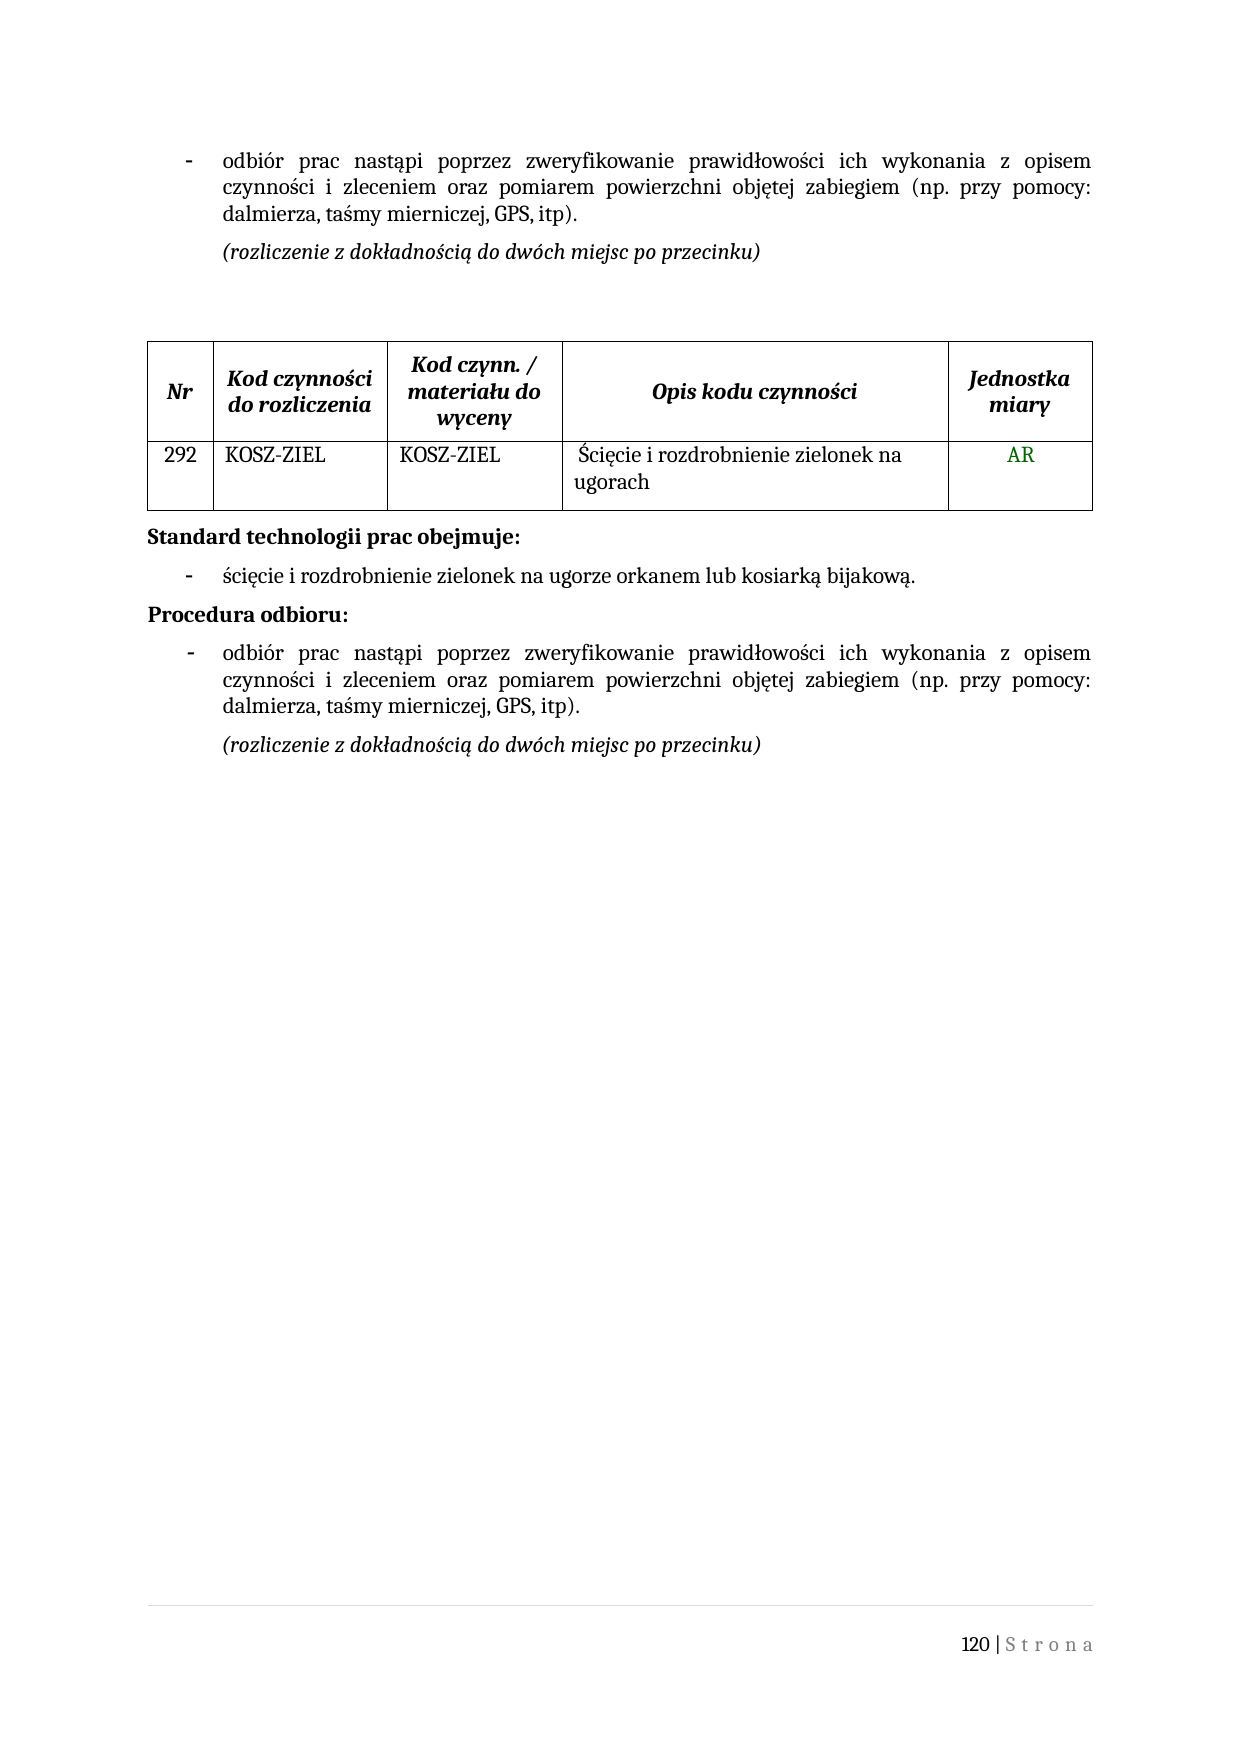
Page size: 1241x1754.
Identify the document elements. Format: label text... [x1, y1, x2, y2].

list odbiór prac nastąpi poprzez zweryfikowanie prawidłowości ich wykonania z opisem czynności i zleceniem oraz pomiarem powierzchni objętej zabiegiem (np. przy pomocy: dalmierza, taśmy mierniczej, GPS, itp). [185, 640, 1093, 719]
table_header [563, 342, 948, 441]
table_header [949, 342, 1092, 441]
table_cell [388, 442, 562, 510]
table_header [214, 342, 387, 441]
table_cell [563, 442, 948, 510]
text Procedura odbioru: [148, 601, 1093, 628]
list ścięcie i rozdrobnienie zielonek na ugorze orkanem lub kosiarką bijakową. [185, 562, 1093, 589]
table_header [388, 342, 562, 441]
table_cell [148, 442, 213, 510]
text (rozliczenie z dokładnością do dwóch miejsc po przecinku) [148, 239, 1093, 266]
text (rozliczenie z dokładnością do dwóch miejsc po przecinku) [148, 732, 1093, 758]
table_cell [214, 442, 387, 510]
text Standard technologii prac obejmuje: [148, 524, 1093, 550]
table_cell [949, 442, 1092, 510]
list odbiór prac nastąpi poprzez zweryfikowanie prawidłowości ich wykonania z opisem czynności i zleceniem oraz pomiarem powierzchni objętej zabiegiem (np. przy pomocy: dalmierza, taśmy mierniczej, GPS, itp). [185, 148, 1093, 227]
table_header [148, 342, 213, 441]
